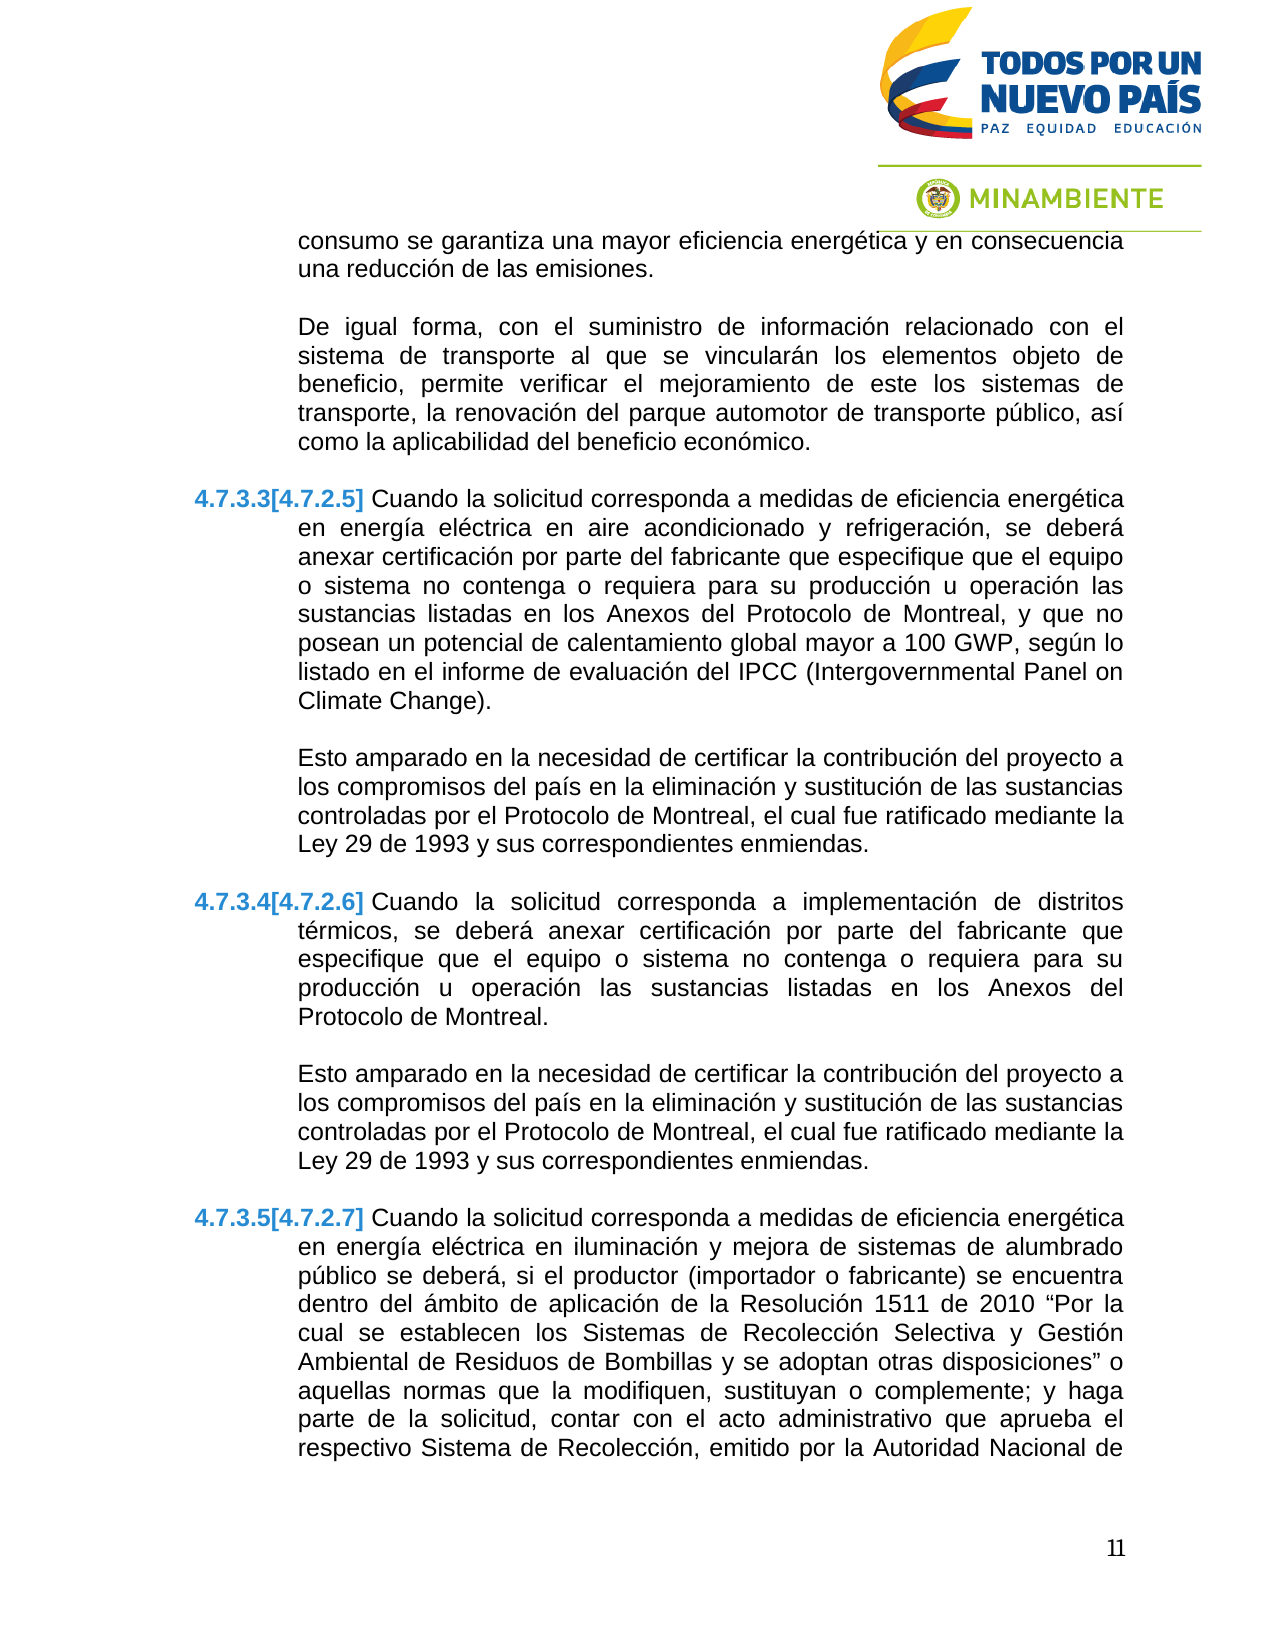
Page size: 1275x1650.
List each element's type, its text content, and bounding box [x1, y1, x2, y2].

picture [877, 7, 1203, 232]
text Esto amparado en la necesidad de certificar la contribución del proyecto a los compromisos del país en la eliminación y sustitución de las sustancias controladas por el Protocolo de Montreal, el cual fue ratificado mediante la Ley 29 de 1993 y sus correspondientes enmiendas. [297, 1059, 1125, 1174]
list Cuando la solicitud corresponda a implementación de distritos térmicos, se deberá anexar certificación por parte del fabricante que especifique que el equipo o sistema no contenga o requiera para su producción u operación las sustancias listadas en los Anexos del Protocolo de Montreal. [194, 887, 1125, 1031]
text De igual forma, con el suministro de información relacionado con el sistema de transporte al que se vincularán los elementos objeto de beneficio, permite verificar el mejoramiento de este los sistemas de transporte, la renovación del parque automotor de transporte público, así como la aplicabilidad del beneficio económico. [298, 312, 1125, 456]
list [194, 1203, 1125, 1462]
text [298, 226, 1125, 283]
text Esto amparado en la necesidad de certificar la contribución del proyecto a los compromisos del país en la eliminación y sustitución de las sustancias controladas por el Protocolo de Montreal, el cual fue ratificado mediante la Ley 29 de 1993 y sus correspondientes enmiendas. [297, 743, 1125, 858]
list Cuando la solicitud corresponda a medidas de eficiencia energética en energía eléctrica en aire acondicionado y refrigeración, se deberá anexar certificación por parte del fabricante que especifique que el equipo o sistema no contenga o requiera para su producción u operación las sustancias listadas en los Anexos del Protocolo de Montreal, y que no posean un potencial de calentamiento global mayor a 100 GWP, según lo listado en el informe de evaluación del IPCC (Intergovernmental Panel on Climate Change). [194, 484, 1125, 714]
